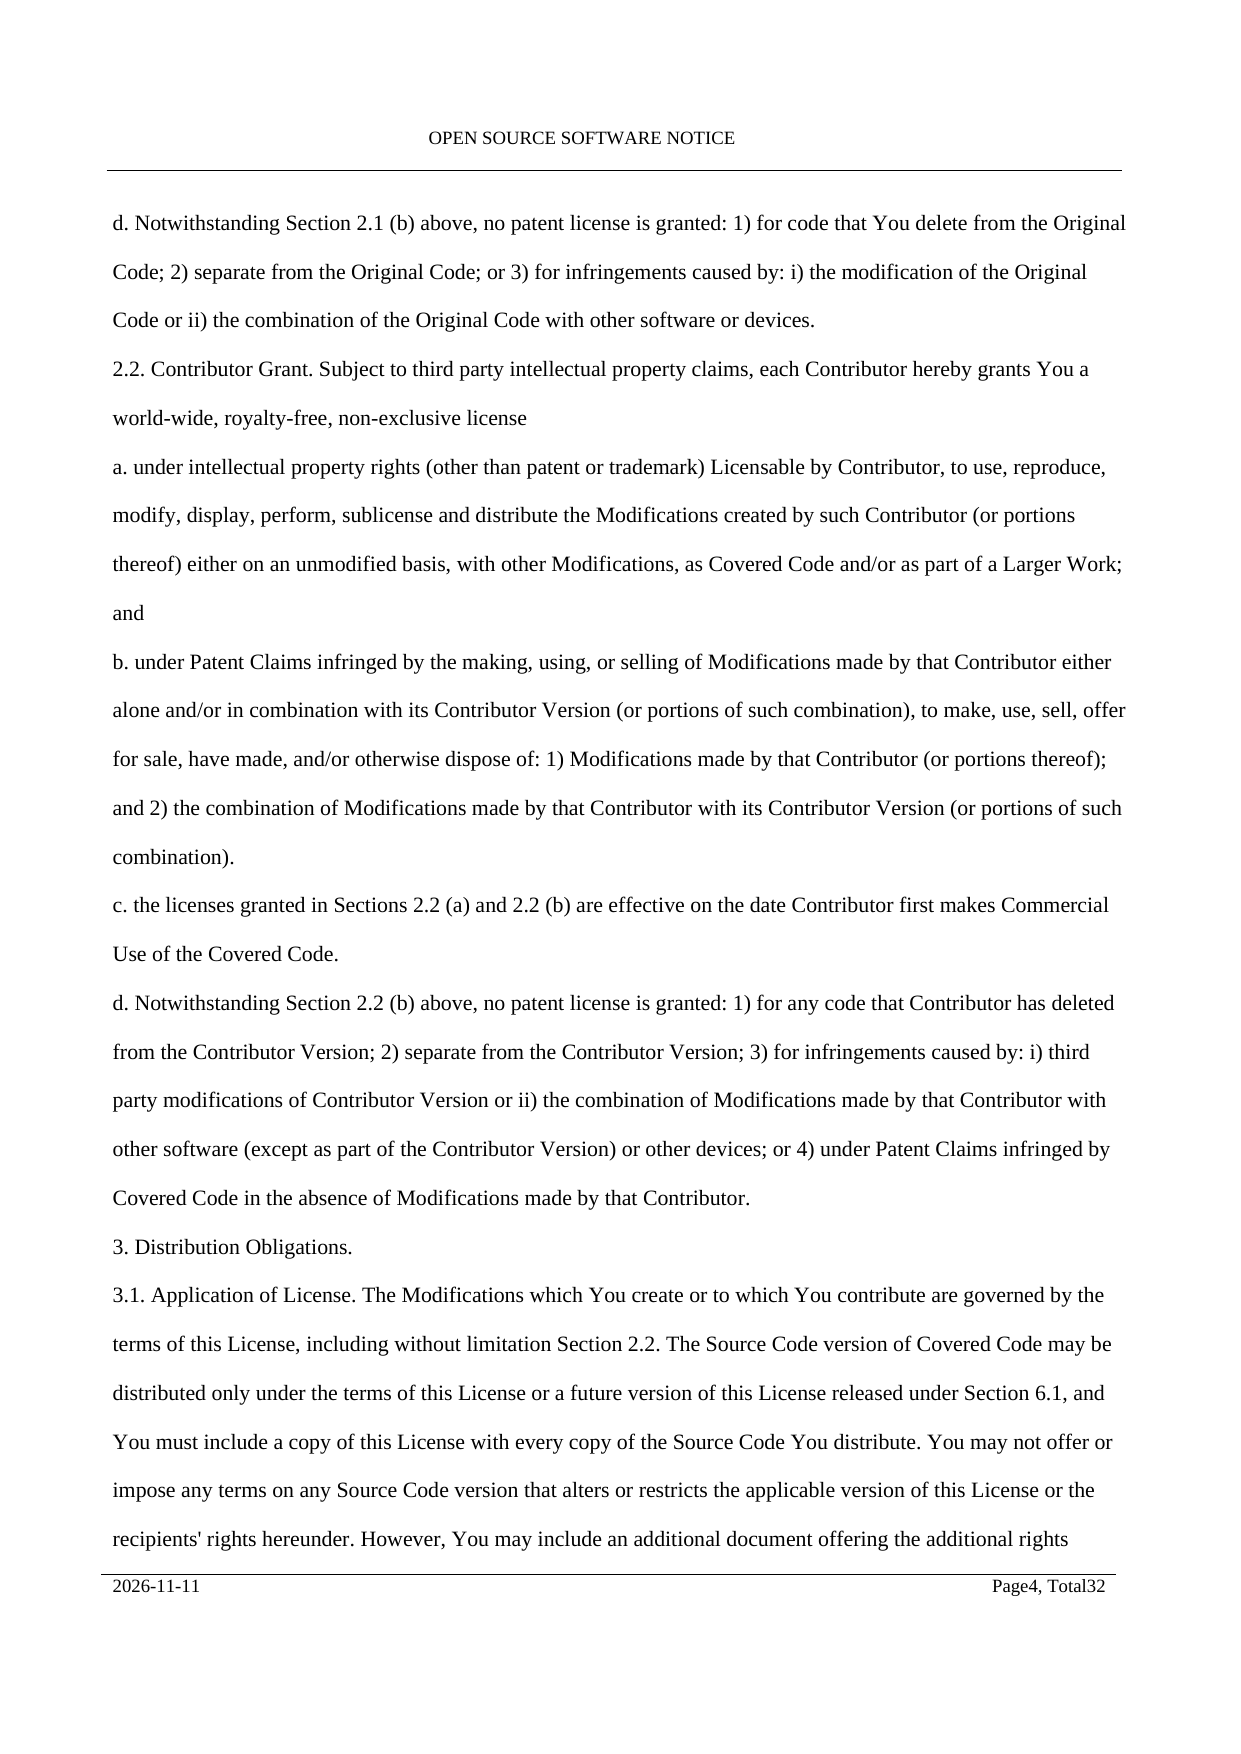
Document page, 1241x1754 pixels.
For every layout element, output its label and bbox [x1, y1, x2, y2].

text [112, 206, 1128, 1555]
